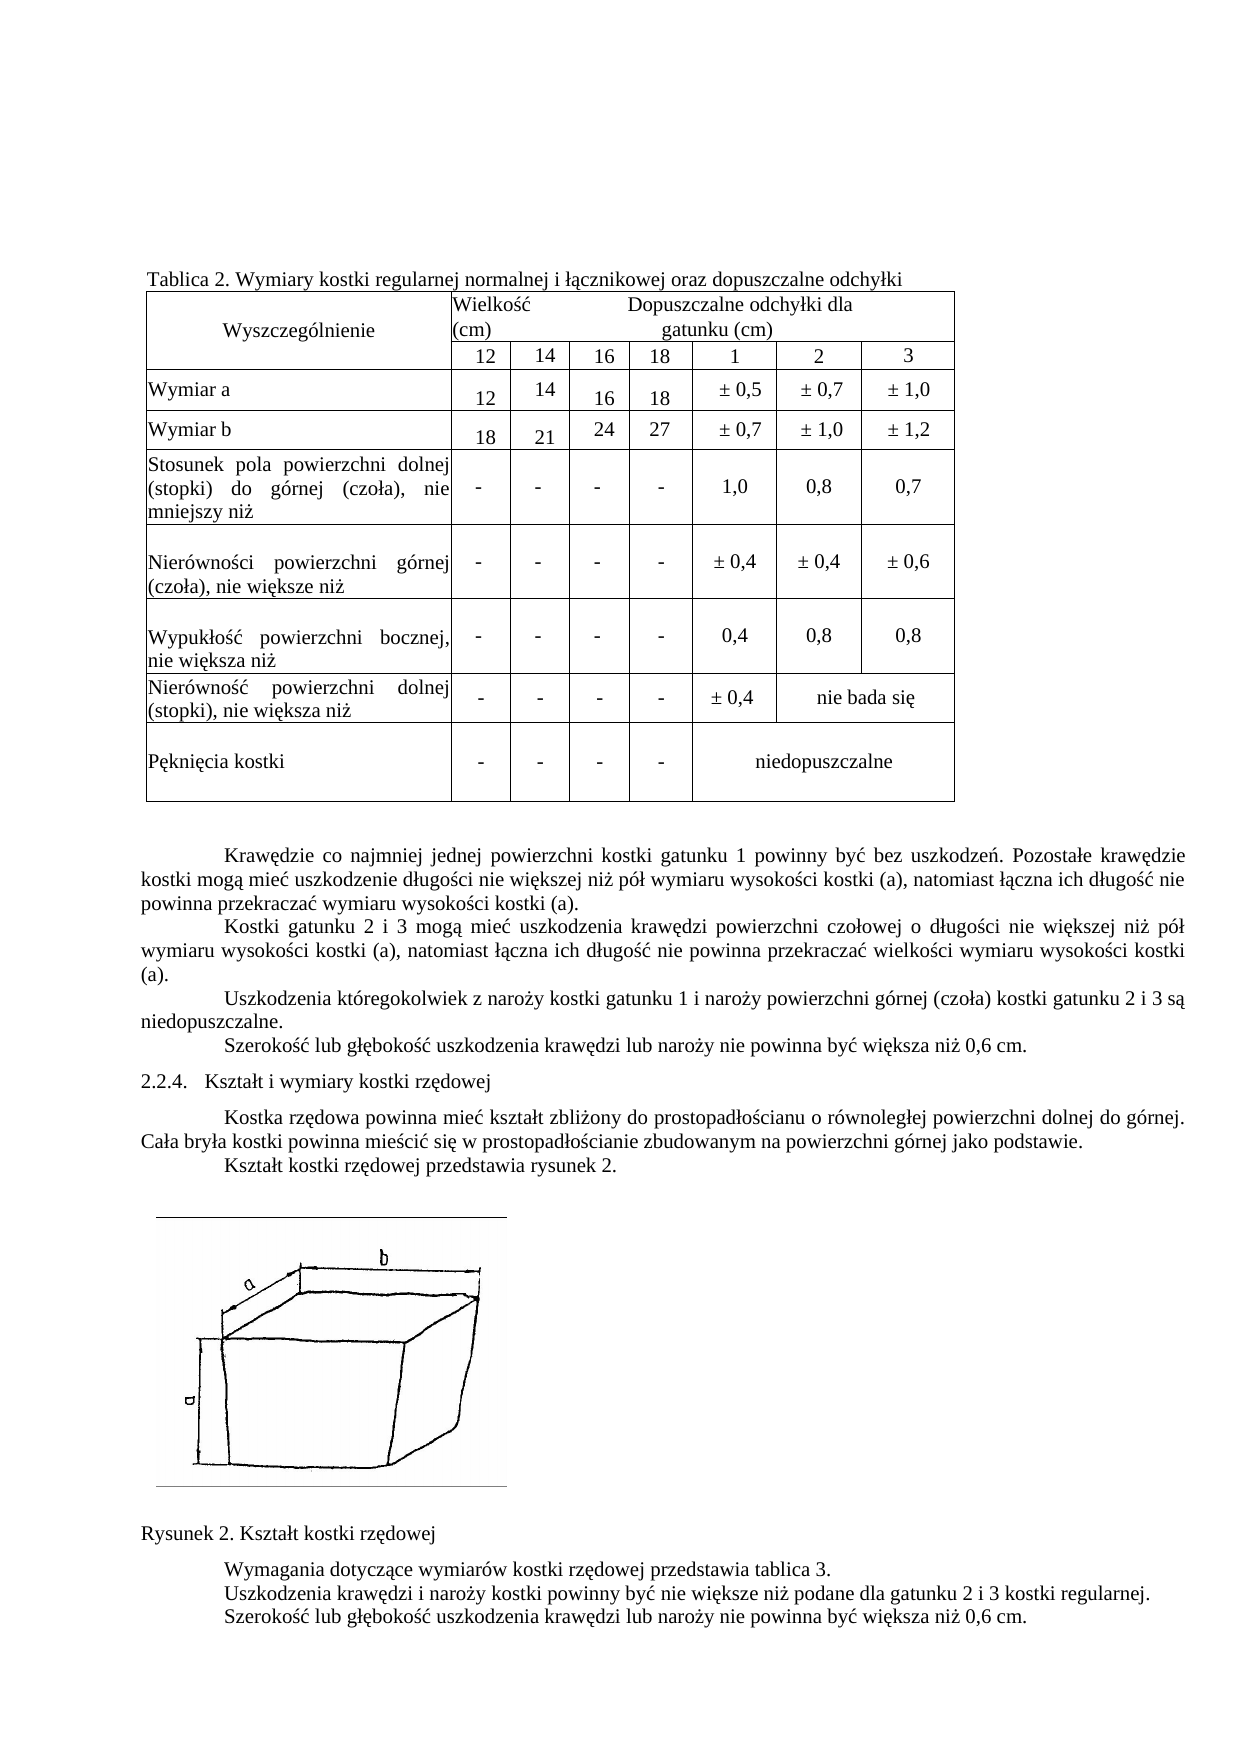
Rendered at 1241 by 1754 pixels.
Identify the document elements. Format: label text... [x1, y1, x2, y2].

table_cell - [452, 599, 510, 673]
table_cell Nierówności powierzchni górnej (czoła), nie większe niż [147, 525, 451, 598]
table_cell 18 [630, 370, 692, 410]
table_cell - [630, 723, 692, 801]
table_cell - [570, 723, 629, 801]
list Kształt i wymiary kostki rzędowej [141, 1071, 1187, 1094]
text Krawędzie co najmniej jednej powierzchni kostki gatunku 1 powinny być bez uszkodzeń. Pozostałe krawędzie kostki mogą mieć uszkodzenie długości nie większej niż pół wymiaru wysokości kostki (a), natomiast łączna ich długość nie powinna przekraczać wymiaru wysokości kostki (a). [141, 255, 1187, 915]
text Uszkodzenia któregokolwiek z naroży kostki gatunku 1 i naroży powierzchni górnej (czoła) kostki gatunku 2 i 3 są niedopuszczalne. [141, 986, 1187, 1034]
table_cell ± 0,4 [693, 525, 776, 598]
text Kostki gatunku 2 i 3 mogą mieć uszkodzenia krawędzi powierzchni czołowej o długości nie większej niż pół wymiaru wysokości kostki (a), natomiast łączna ich długość nie powinna przekraczać wielkości wymiaru wysokości kostki (a). [141, 915, 1187, 986]
table_cell - [511, 525, 569, 598]
table_cell nie bada się [777, 674, 954, 722]
table_cell ± 1,0 [862, 370, 954, 410]
table_cell - [630, 674, 692, 722]
table_cell Pęknięcia kostki [147, 723, 451, 801]
table_cell 12 [452, 370, 510, 410]
text Kształt kostki rzędowej przedstawia rysunek 2. [141, 1153, 1187, 1177]
table_cell - [452, 450, 510, 524]
table_cell 18 [630, 342, 692, 368]
text Szerokość lub głębokość uszkodzenia krawędzi lub naroży nie powinna być większa niż 0,6 cm. [141, 1034, 1187, 1057]
table_cell 21 [511, 411, 569, 449]
table_cell 3 [862, 342, 954, 368]
table_cell ± 1,2 [862, 411, 954, 449]
table_cell niedopuszczalne [693, 723, 954, 801]
table_cell 27 [630, 411, 692, 449]
table_cell - [570, 450, 629, 524]
table_header Wyszczególnienie [147, 292, 451, 368]
table_cell 14 [511, 370, 569, 410]
table_cell 2 [777, 342, 861, 368]
table_cell - [452, 525, 510, 598]
table_cell Wymiar b [147, 411, 451, 449]
table_cell ± 0,7 [777, 370, 861, 410]
table_cell - [570, 674, 629, 722]
table_cell 24 [570, 411, 629, 449]
table_cell - [630, 599, 692, 673]
table_cell ± 1,0 [777, 411, 861, 449]
table_header Wielkość Dopuszczalne odchyłki dla (cm) gatunku (cm) [452, 292, 954, 341]
table_cell - [511, 450, 569, 524]
table_cell Stosunek pola powierzchni dolnej (stopki) do górnej (czoła), nie mniejszy niż [147, 450, 451, 524]
table_cell 16 [570, 342, 629, 368]
table_cell 12 [452, 342, 510, 368]
table_cell 0,8 [777, 599, 861, 673]
text Wymagania dotyczące wymiarów kostki rzędowej przedstawia tablica 3. [141, 1557, 1187, 1581]
text Kostka rzędowa powinna mieć kształt zbliżony do prostopadłościanu o równoległej powierzchni dolnej do górnej. Cała bryła kostki powinna mieścić się w prostopadłościanie zbudowanym na powierzchni górnej jako podstawie. [141, 1106, 1187, 1153]
table_cell 1,0 [693, 450, 776, 524]
table_cell - [511, 674, 569, 722]
table_cell Nierówność powierzchni dolnej (stopki), nie większa niż [147, 674, 451, 722]
table_cell Wypukłość powierzchni bocznej, nie większa niż [147, 599, 451, 673]
table_cell - [511, 599, 569, 673]
table_cell Wymiar a [147, 370, 451, 410]
table_cell - [570, 525, 629, 598]
table_cell ± 0,4 [693, 674, 776, 722]
text Tablica 2. Wymiary kostki regularnej normalnej i łącznikowej oraz dopuszczalne odchyłki [147, 268, 955, 291]
picture [156, 1217, 507, 1487]
table_cell ± 0,5 [693, 370, 776, 410]
table_cell 0,4 [693, 599, 776, 673]
table_cell - [511, 723, 569, 801]
table_cell 18 [452, 411, 510, 449]
table_cell 1 [693, 342, 776, 368]
table_cell 0,8 [862, 599, 954, 673]
table_cell 14 [511, 342, 569, 368]
table_cell 0,7 [862, 450, 954, 524]
table_cell - [452, 674, 510, 722]
table_cell ± 0,7 [693, 411, 776, 449]
text Uszkodzenia krawędzi i naroży kostki powinny być nie większe niż podane dla gatunku 2 i 3 kostki regularnej. Szerokość lub głębokość uszkodzenia krawędzi lub naroży nie powinna być większa niż 0,6 cm. [224, 1581, 1187, 1629]
table_cell 0,8 [777, 450, 861, 524]
table_cell - [630, 525, 692, 598]
table_cell - [452, 723, 510, 801]
table_cell - [630, 450, 692, 524]
table_cell ± 0,4 [777, 525, 861, 598]
table_cell 16 [570, 370, 629, 410]
table_cell ± 0,6 [862, 525, 954, 598]
table_cell - [570, 599, 629, 673]
